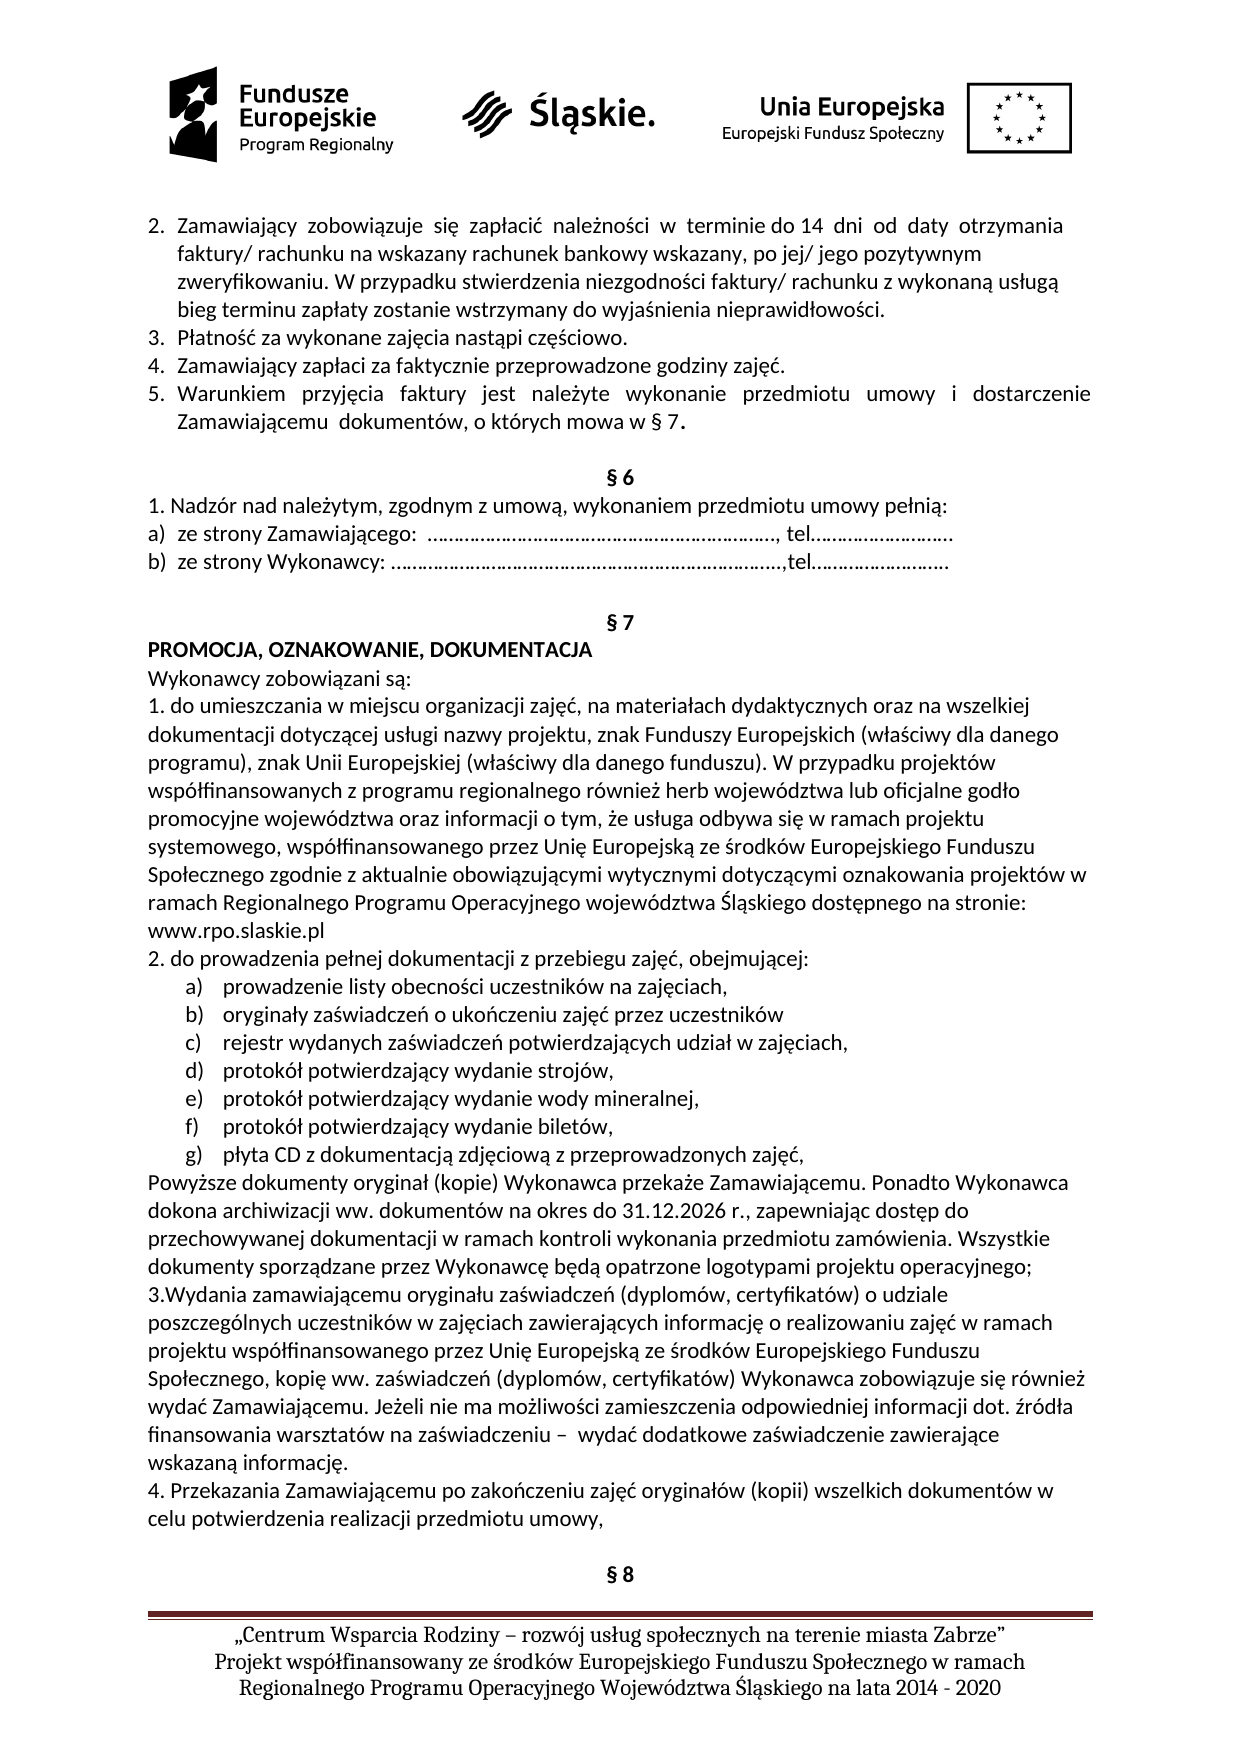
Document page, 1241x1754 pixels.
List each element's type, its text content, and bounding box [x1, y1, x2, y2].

text § 8 [148, 1560, 1093, 1588]
list ze strony Wykonawcy: ………………………………………………………………..,tel…………………….. [148, 547, 1093, 575]
list protokół potwierdzający wydanie wody mineralnej, [185, 1084, 1093, 1112]
list rejestr wydanych zaświadczeń potwierdzających udział w zajęciach, [185, 1028, 1093, 1056]
list Zamawiający zobowiązuje się zapłacić należności w terminie do 14 dni od daty otrzymania faktury/ rachunku na wskazany rachunek bankowy wskazany, po jej/ jego pozytywnym zweryfikowaniu. W przypadku stwierdzenia niezgodności faktury/ rachunku z wykonaną usługą bieg terminu zapłaty zostanie wstrzymany do wyjaśnienia nieprawidłowości. [148, 211, 1093, 323]
picture [147, 44, 1094, 184]
list protokół potwierdzający wydanie strojów, [185, 1056, 1093, 1084]
text 1. do umieszczania w miejscu organizacji zajęć, na materiałach dydaktycznych oraz na wszelkiej dokumentacji dotyczącej usługi nazwy projektu, znak Funduszy Europejskich (właściwy dla danego programu), znak Unii Europejskiej (właściwy dla danego funduszu). W przypadku projektów współfinansowanych z programu regionalnego również herb województwa lub oficjalne godło promocyjne województwa oraz informacji o tym, że usługa odbywa się w ramach projektu systemowego, współfinansowanego przez Unię Europejską ze środków Europejskiego Funduszu Społecznego zgodnie z aktualnie obowiązującymi wytycznymi dotyczącymi oznakowania projektów w ramach Regionalnego Programu Operacyjnego województwa Śląskiego dostępnego na stronie: www.rpo.slaskie.pl [148, 692, 1093, 944]
text 1. Nadzór nad należytym, zgodnym z umową, wykonaniem przedmiotu umowy pełnią: [148, 491, 1093, 519]
list Zamawiający zapłaci za faktycznie przeprowadzone godziny zajęć. [148, 351, 1093, 379]
text PROMOCJA, OZNAKOWANIE, DOKUMENTACJA [148, 636, 1093, 664]
list ze strony Zamawiającego: …………………………………………………………, tel……………………… [148, 519, 1093, 547]
text 2. do prowadzenia pełnej dokumentacji z przebiegu zajęć, obejmującej: [148, 944, 1093, 972]
text 3.Wydania zamawiającemu oryginału zaświadczeń (dyplomów, certyfikatów) o udziale poszczególnych uczestników w zajęciach zawierających informację o realizowaniu zajęć w ramach projektu współfinansowanego przez Unię Europejską ze środków Europejskiego Funduszu Społecznego, kopię ww. zaświadczeń (dyplomów, certyfikatów) Wykonawca zobowiązuje się również wydać Zamawiającemu. Jeżeli nie ma możliwości zamieszczenia odpowiedniej informacji dot. źródła finansowania warsztatów na zaświadczeniu – wydać dodatkowe zaświadczenie zawierające wskazaną informację. [148, 1280, 1093, 1476]
list oryginały zaświadczeń o ukończeniu zajęć przez uczestników [185, 1000, 1093, 1028]
list płyta CD z dokumentacją zdjęciową z przeprowadzonych zajęć, [185, 1140, 1093, 1168]
text Powyższe dokumenty oryginał (kopie) Wykonawca przekaże Zamawiającemu. Ponadto Wykonawca dokona archiwizacji ww. dokumentów na okres do 31.12.2026 r., zapewniając dostęp do przechowywanej dokumentacji w ramach kontroli wykonania przedmiotu zamówienia. Wszystkie dokumenty sporządzane przez Wykonawcę będą opatrzone logotypami projektu operacyjnego; [148, 1168, 1093, 1280]
list Warunkiem przyjęcia faktury jest należyte wykonanie przedmiotu umowy i dostarczenie Zamawiającemu dokumentów, o których mowa w § 7. [148, 379, 1093, 435]
text § 7 [148, 608, 1093, 636]
list prowadzenie listy obecności uczestników na zajęciach, [185, 972, 1093, 1000]
list protokół potwierdzający wydanie biletów, [185, 1112, 1093, 1140]
list Płatność za wykonane zajęcia nastąpi częściowo. [148, 323, 1093, 351]
text Wykonawcy zobowiązani są: [148, 664, 1093, 692]
text 4. Przekazania Zamawiającemu po zakończeniu zajęć oryginałów (kopii) wszelkich dokumentów w celu potwierdzenia realizacji przedmiotu umowy, [148, 1476, 1093, 1532]
text § 6 [148, 463, 1093, 491]
